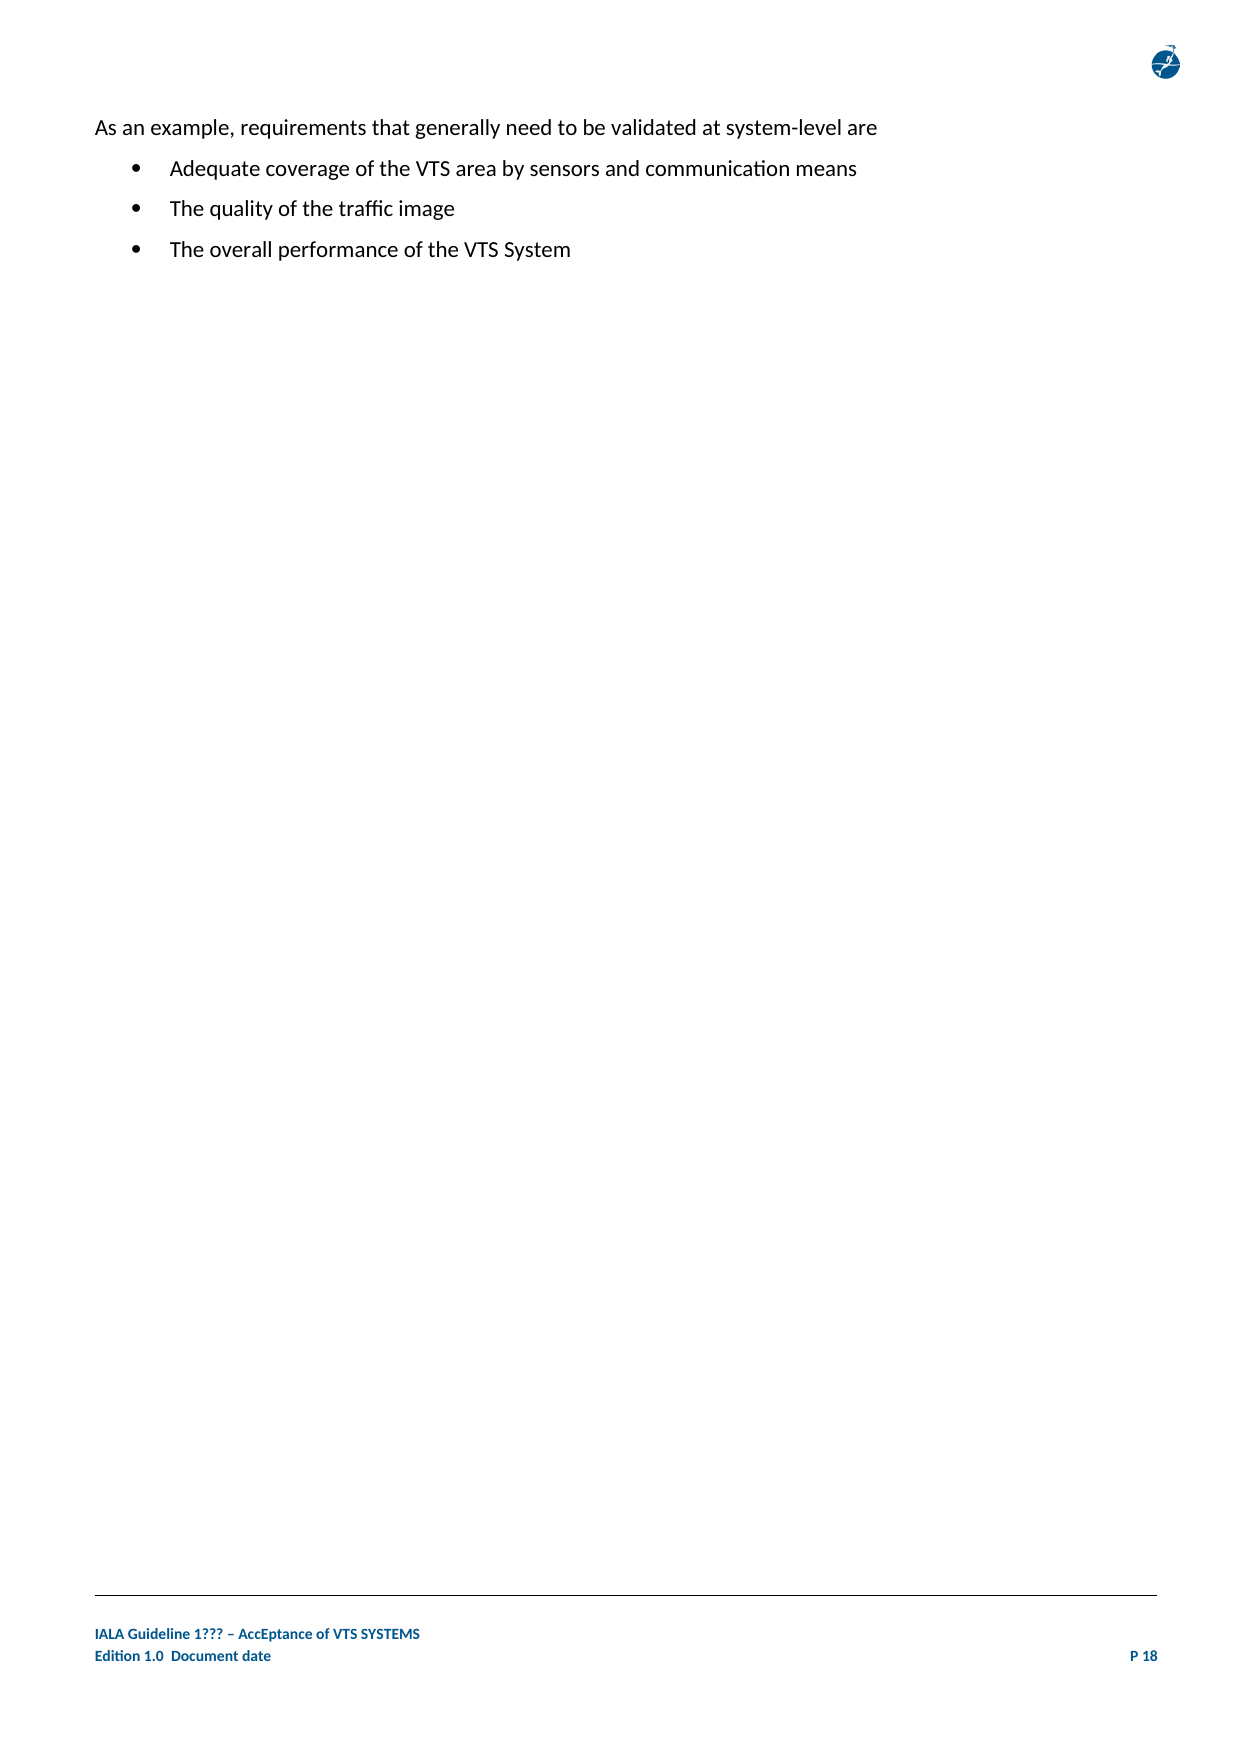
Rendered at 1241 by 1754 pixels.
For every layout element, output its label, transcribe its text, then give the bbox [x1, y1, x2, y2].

list The quality of the traffic image [132, 194, 1157, 223]
list Adequate coverage of the VTS area by sensors and communication means [132, 154, 1157, 182]
list The overall performance of the VTS System [132, 235, 1157, 263]
text As an example, requirements that generally need to be validated at system-level are [94, 113, 1157, 142]
picture [1120, 0, 1239, 114]
